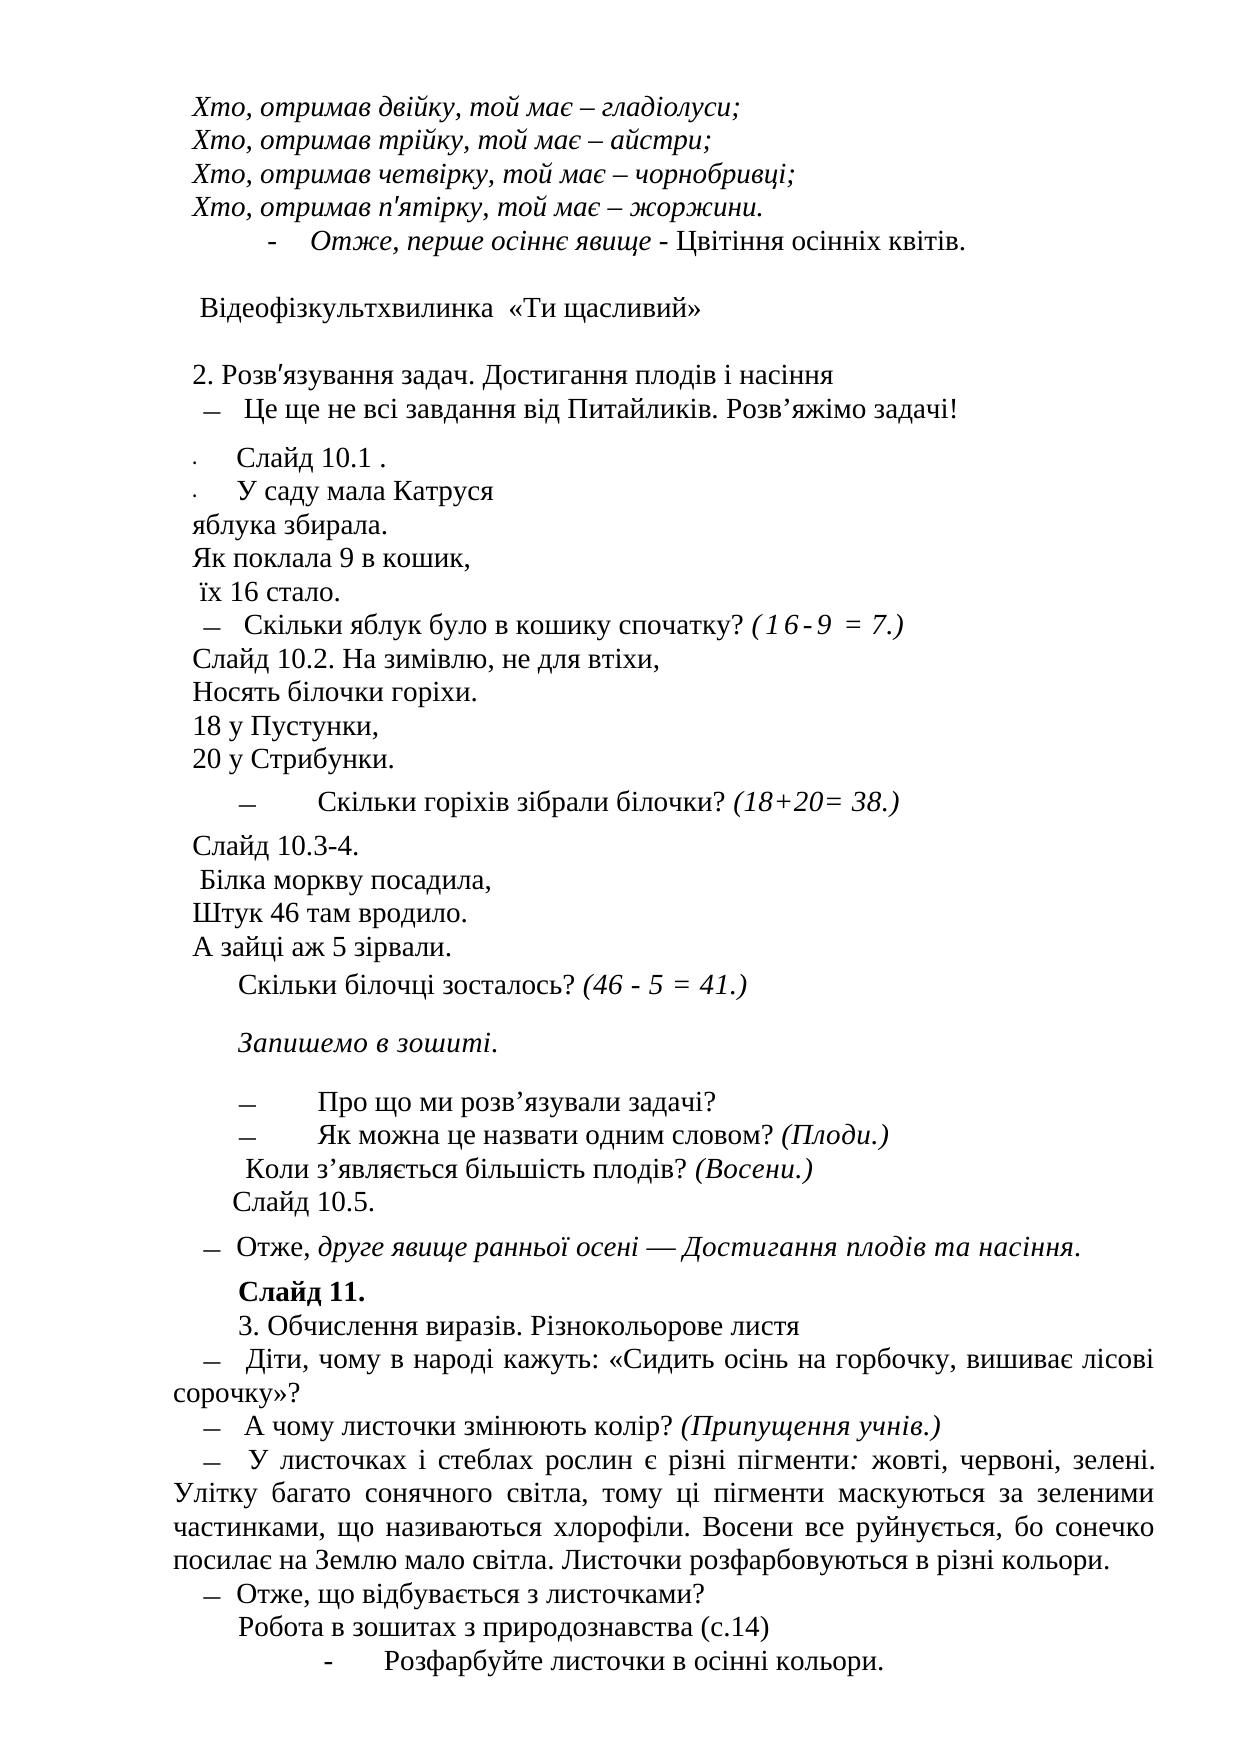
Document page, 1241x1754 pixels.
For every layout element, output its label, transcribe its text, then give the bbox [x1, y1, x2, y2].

text Хто, отримав двійку, той має – гладіолуси; [162, 89, 1166, 122]
text Хто, отримав п′ятірку, той має – жоржини. [162, 189, 1166, 223]
text їх 16 стало. [162, 574, 1166, 607]
text А зайці аж 5 зірвали. [162, 929, 1166, 963]
text Хто, отримав трійку, той має – айстри; [162, 122, 1166, 156]
list Про що ми розв’язували задачі? [208, 1084, 1166, 1117]
list Діти, чому в народі кажуть: «Сидить осінь на горбочку, вишиває лісові сорочку»? [173, 1341, 1156, 1408]
text Скільки білочці зосталось? (46 - 5 = 41.) [208, 967, 1166, 1000]
text Як поклала 9 в кошик, [162, 540, 1166, 574]
list Отже, друге явище ранньої осені — Достигання плодів та насіння. [173, 1229, 1156, 1263]
list Слайд 10.1 . [162, 440, 1166, 473]
text Носять білочки горіхи. [162, 674, 1166, 708]
list А чому листочки змінюють колір? (Припущення учнів.) [173, 1408, 1156, 1442]
text Слайд 10.3-4. [162, 828, 1166, 862]
text 18 у Пустунки, [162, 708, 1166, 742]
list Отже, перше осіннє явище - Цвітіння осінніх квітів. [237, 223, 1166, 256]
text Хто, отримав четвірку, той має – чорнобривці; [162, 156, 1166, 189]
list Розфарбуйте листочки в осінні кольори. [294, 1643, 1164, 1677]
text Білка моркву посадила, [162, 862, 1166, 896]
text Відеофізкультхвилинка «Ти щасливий» [162, 290, 1166, 323]
text Штук 46 там вродило. [162, 896, 1166, 929]
text Запишемо в зошиті. [208, 1025, 1166, 1059]
text Робота в зошитах з природознавства (с.14) [208, 1609, 1156, 1643]
text Слайд 10.2. На зимівлю, не для втіхи, [162, 641, 1166, 674]
text Слайд 10.5. [202, 1184, 1156, 1218]
list Як можна це назвати одним словом? (Плоди.) [208, 1117, 1166, 1151]
text яблука збирала. [162, 507, 1166, 540]
text 3. Обчислення виразів. Різнокольорове листя [208, 1308, 1166, 1341]
text 2. Розв′язування задач. Достигання плодів і насіння [162, 357, 1166, 391]
list У листочках і стеблах рослин є різні пігменти: жовті, червоні, зелені. Улітку багато сонячного світла, тому ці пігменти маскуються за зеленими частинками, що називаються хлорофіли. Восени все руйнується, бо сонечко посилає на Землю мало світла. Листочки розфарбовуються в різні кольори. [173, 1442, 1156, 1576]
list У саду мала Катруся [162, 473, 1166, 507]
list Скільки яблук було в кошику спочатку? (16-9 = 7.) [173, 607, 1156, 641]
list Отже, що відбувається з листочками? [173, 1576, 1156, 1609]
text 20 у Стрибунки. [162, 742, 1166, 775]
list Це ще не всі завдання від Питайликів. Розв’яжімо задачі! [173, 391, 1156, 424]
list Скільки горіхів зібрали білочки? (18+20= 38.) [208, 784, 1166, 818]
text Слайд 11. [208, 1274, 1166, 1308]
text Коли з’являється більшість плодів? (Восени.) [208, 1151, 1166, 1184]
